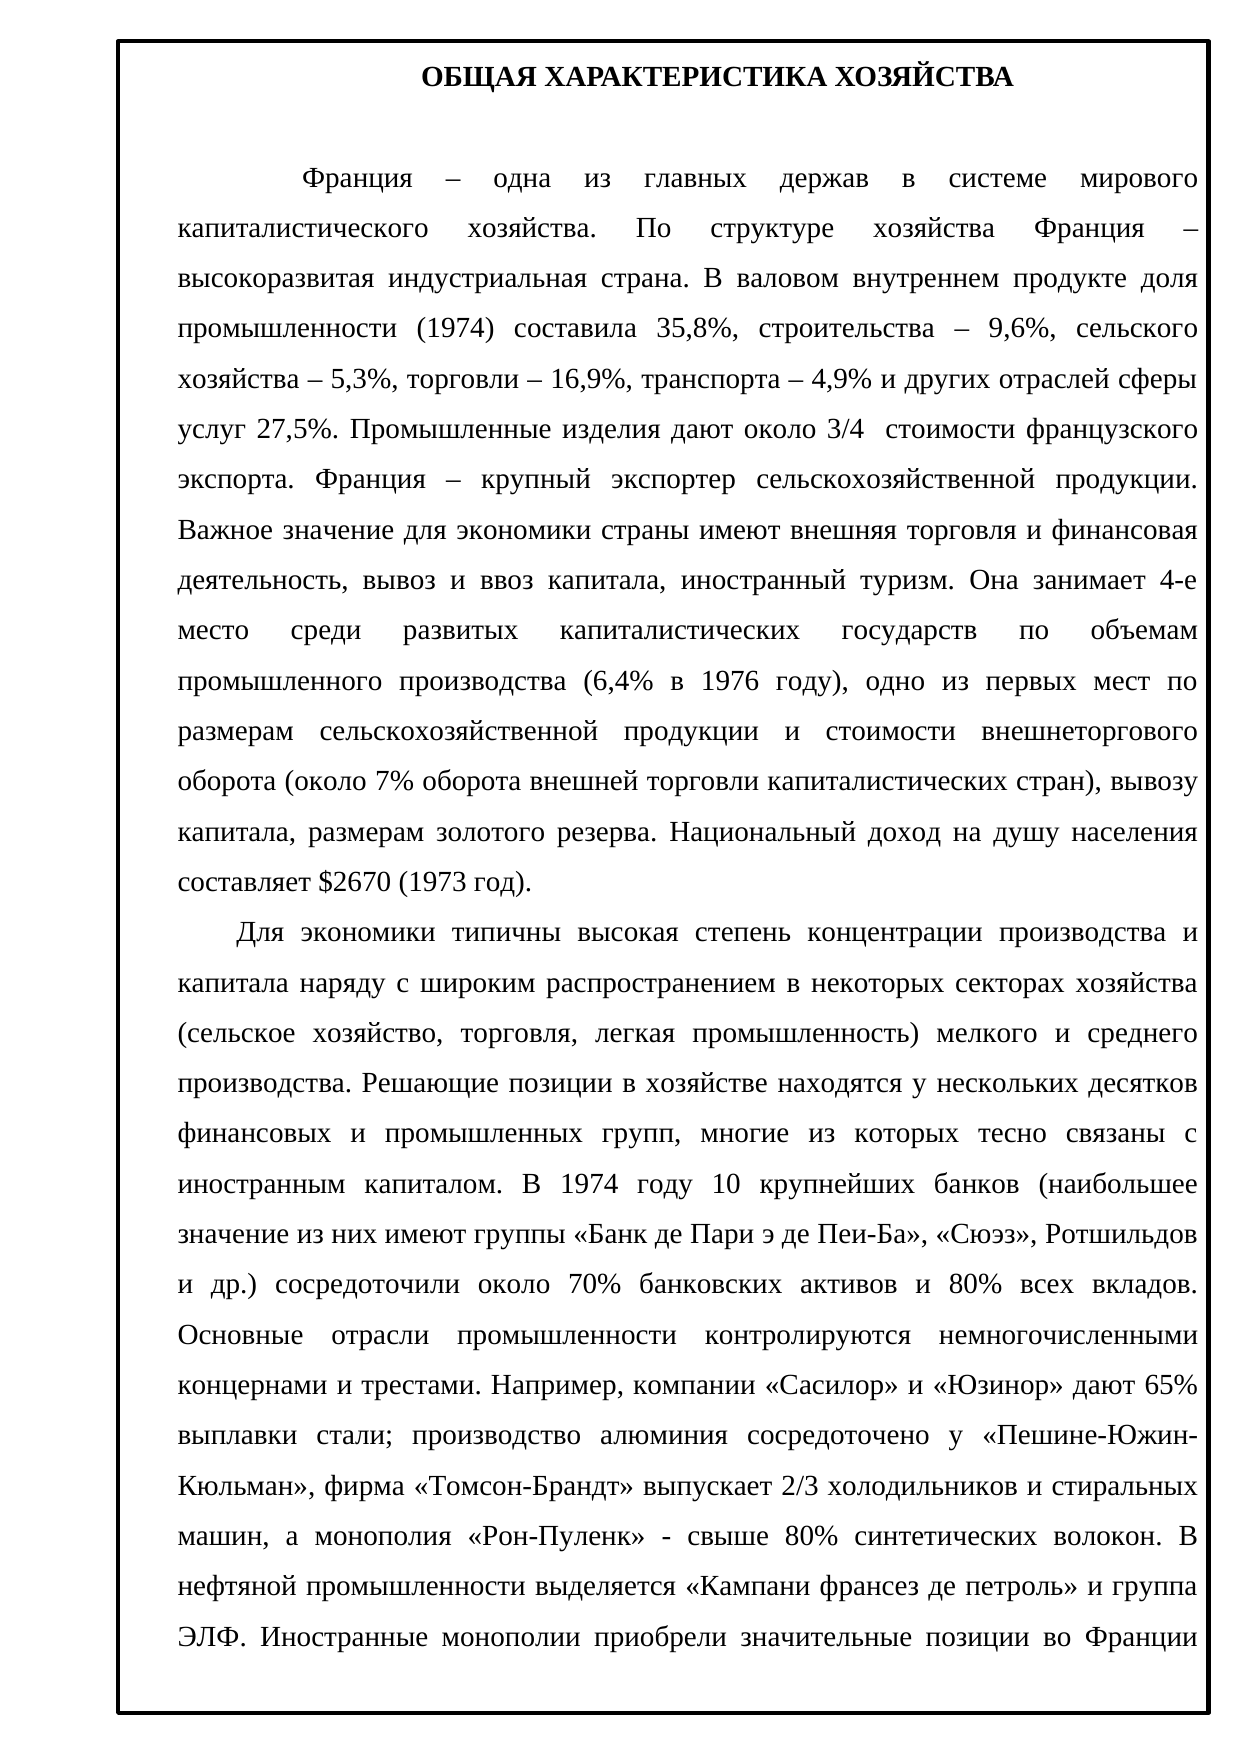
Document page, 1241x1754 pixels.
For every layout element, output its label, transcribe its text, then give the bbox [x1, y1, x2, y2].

text Франция – одна из главных держав в системе мирового капиталистического хозяйства. По структуре хозяйства Франция – высокоразвитая индустриальная страна. В валовом внутреннем продукте доля промышленности (1974) составила 35,8%, строительства – 9,6%, сельского хозяйства – 5,3%, торговли – 16,9%, транспорта – 4,9% и других отраслей сферы услуг 27,5%. Промышленные изделия дают около 3/4 стоимости французского экспорта. Франция – крупный экспортер сельскохозяйственной продукции. Важное значение для экономики страны имеют внешняя торговля и финансовая деятельность, вывоз и ввоз капитала, иностранный туризм. Она занимает 4-е место среди развитых капиталистических государств по объемам промышленного производства (6,4% в 1976 году), одно из первых мест по размерам сельскохозяйственной продукции и стоимости внешнеторгового оборота (около 7% оборота внешней торговли капиталистических стран), вывозу капитала, размерам золотого резерва. Национальный доход на душу населения составляет $2670 (1973 год). [177, 160, 1199, 898]
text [177, 914, 1199, 1652]
subtitle Общая характеристика хозяйства [177, 59, 1199, 93]
